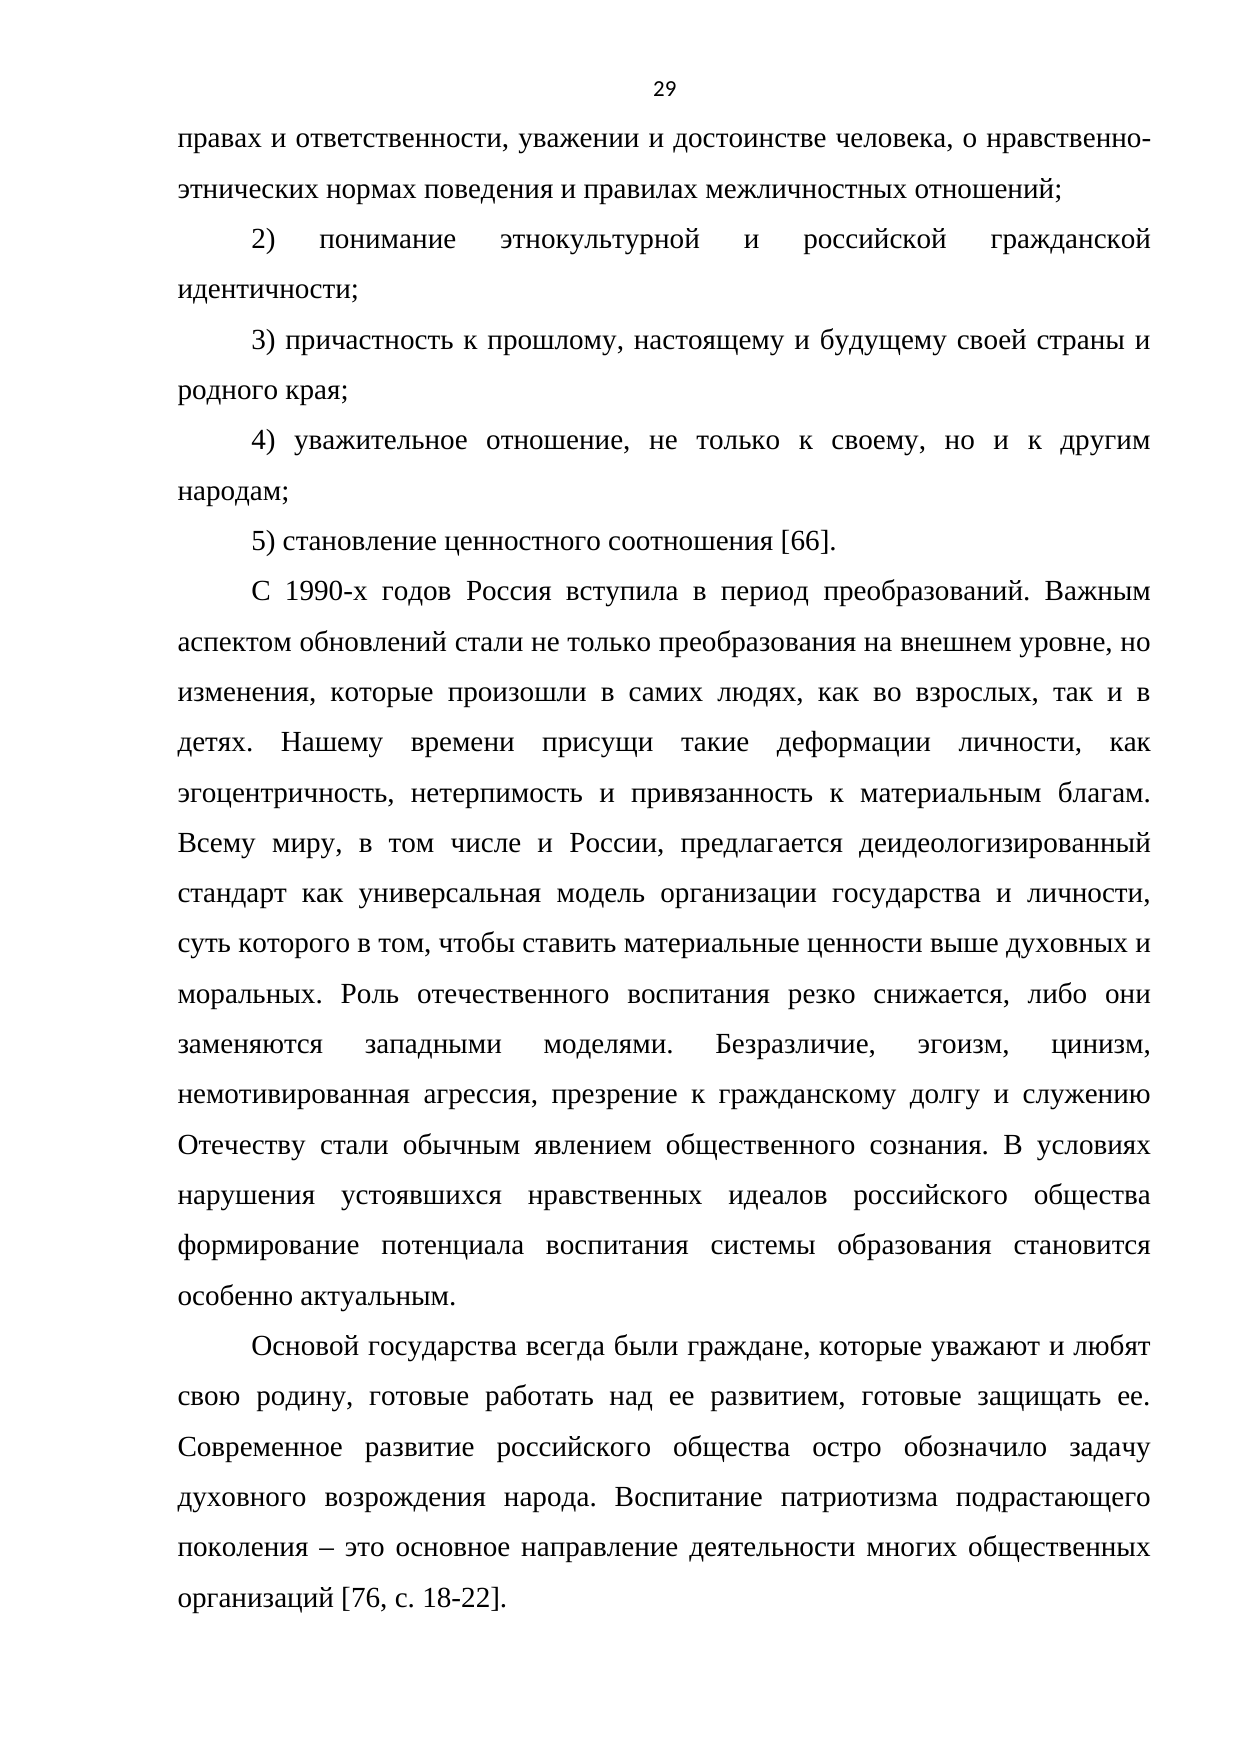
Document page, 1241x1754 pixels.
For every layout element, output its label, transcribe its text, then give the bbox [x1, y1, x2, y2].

text 5) становление ценностного соотношения [66]. [177, 523, 1152, 557]
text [177, 121, 1152, 204]
text С 1990-х годов Россия вступила в период преобразований. Важным аспектом обновлений стали не только преобразования на внешнем уровне, но изменения, которые произошли в самих людях, как во взрослых, так и в детях. Нашему времени присущи такие деформации личности, как эгоцентричность, нетерпимость и привязанность к материальным благам. Всему миру, в том числе и России, предлагается деидеологизированный стандарт как универсальная модель организации государства и личности, суть которого в том, чтобы ставить материальные ценности выше духовных и моральных. Роль отечественного воспитания резко снижается, либо они заменяются западными моделями. Безразличие, эгоизм, цинизм, немотивированная агрессия, презрение к гражданскому долгу и служению Отечеству стали обычным явлением общественного сознания. В условиях нарушения устоявшихся нравственных идеалов российского общества формирование потенциала воспитания системы образования становится особенно актуальным. [177, 573, 1152, 1311]
text 3) причастность к прошлому, настоящему и будущему своей страны и родного края; [177, 322, 1152, 406]
text 2) понимание этнокультурной и российской гражданской идентичности; [177, 221, 1152, 305]
text Основой государства всегда были граждане, которые уважают и любят свою родину, готовые работать над ее развитием, готовые защищать ее. Современное развитие российского общества остро обозначило задачу духовного возрождения народа. Воспитание патриотизма подрастающего поколения – это основное направление деятельности многих общественных организаций [76, с. 18-22]. [177, 1328, 1152, 1613]
text 4) уважительное отношение, не только к своему, но и к другим народам; [177, 422, 1152, 506]
